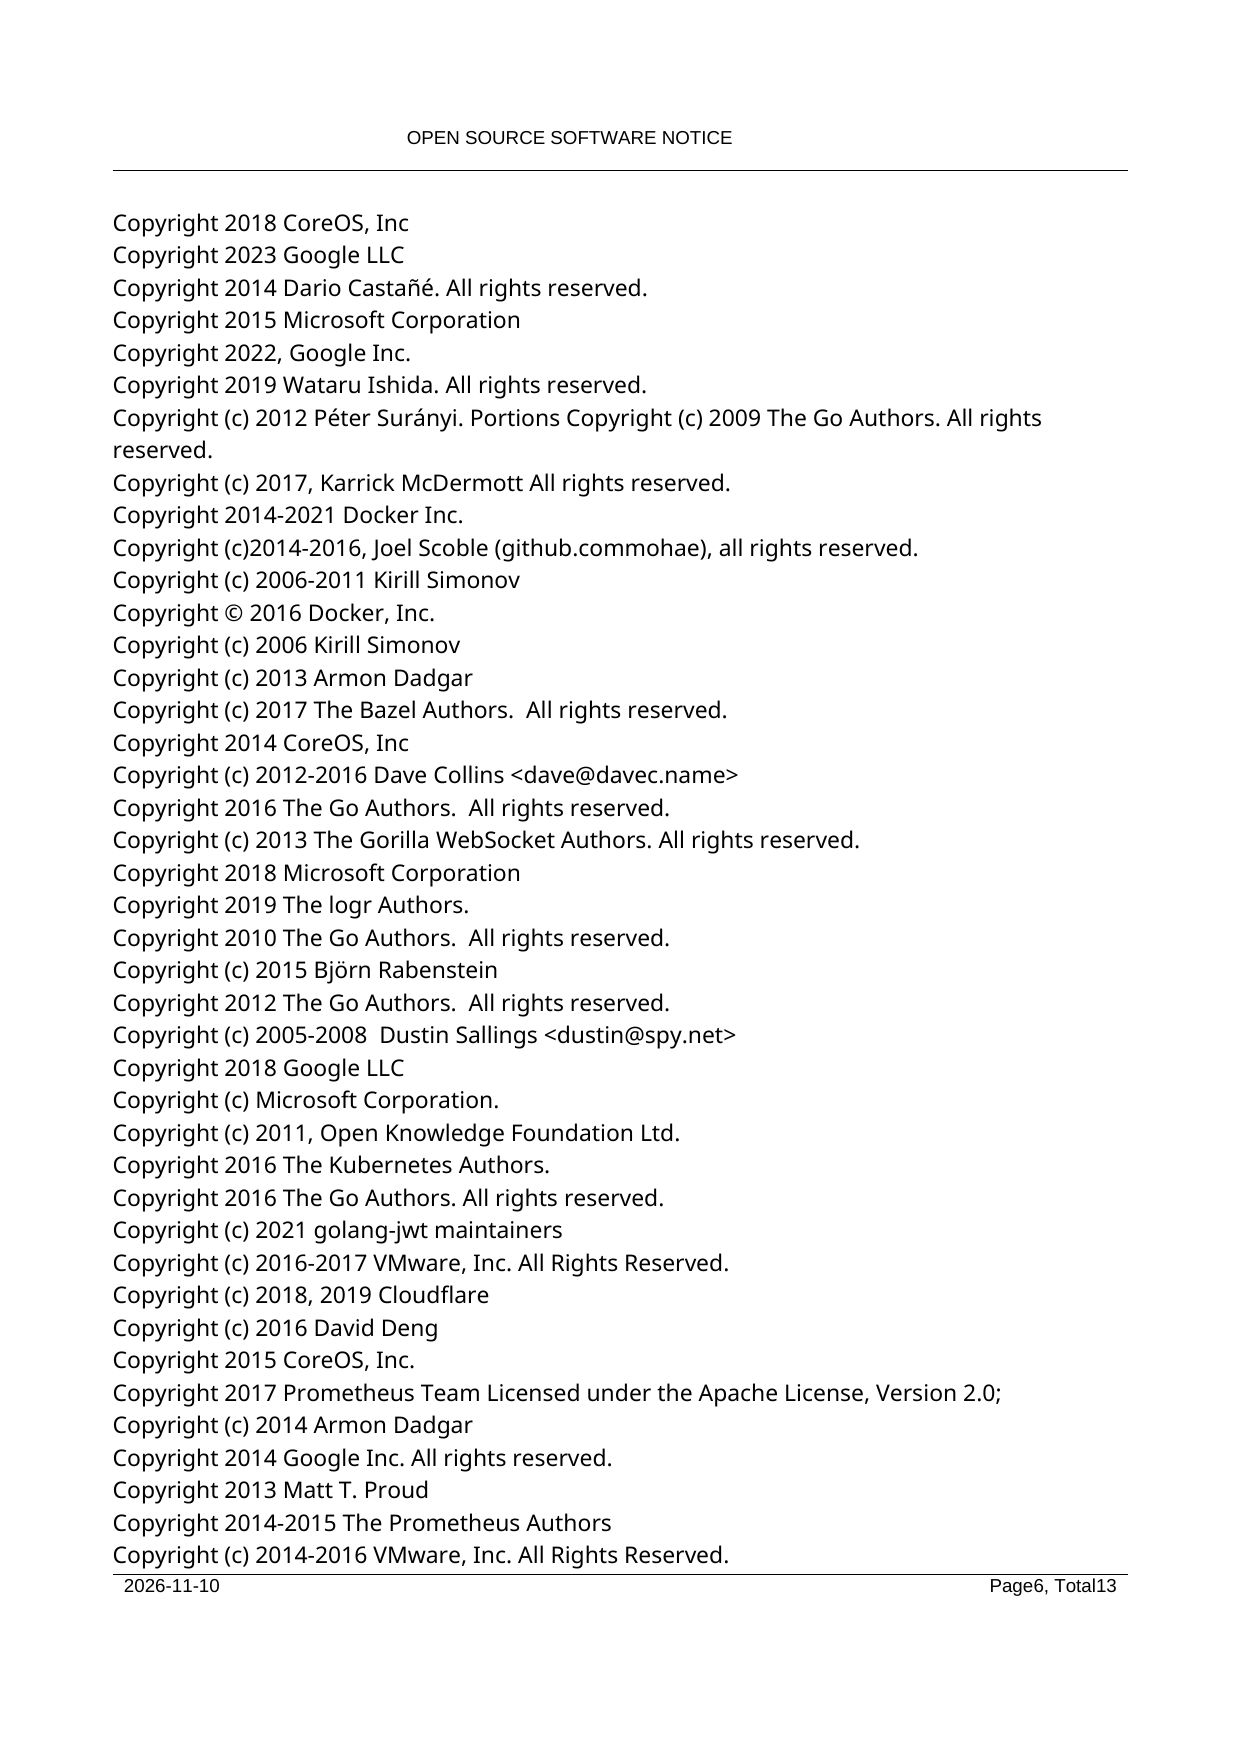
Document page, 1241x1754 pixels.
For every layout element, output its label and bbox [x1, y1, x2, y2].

text [112, 206, 1128, 1571]
